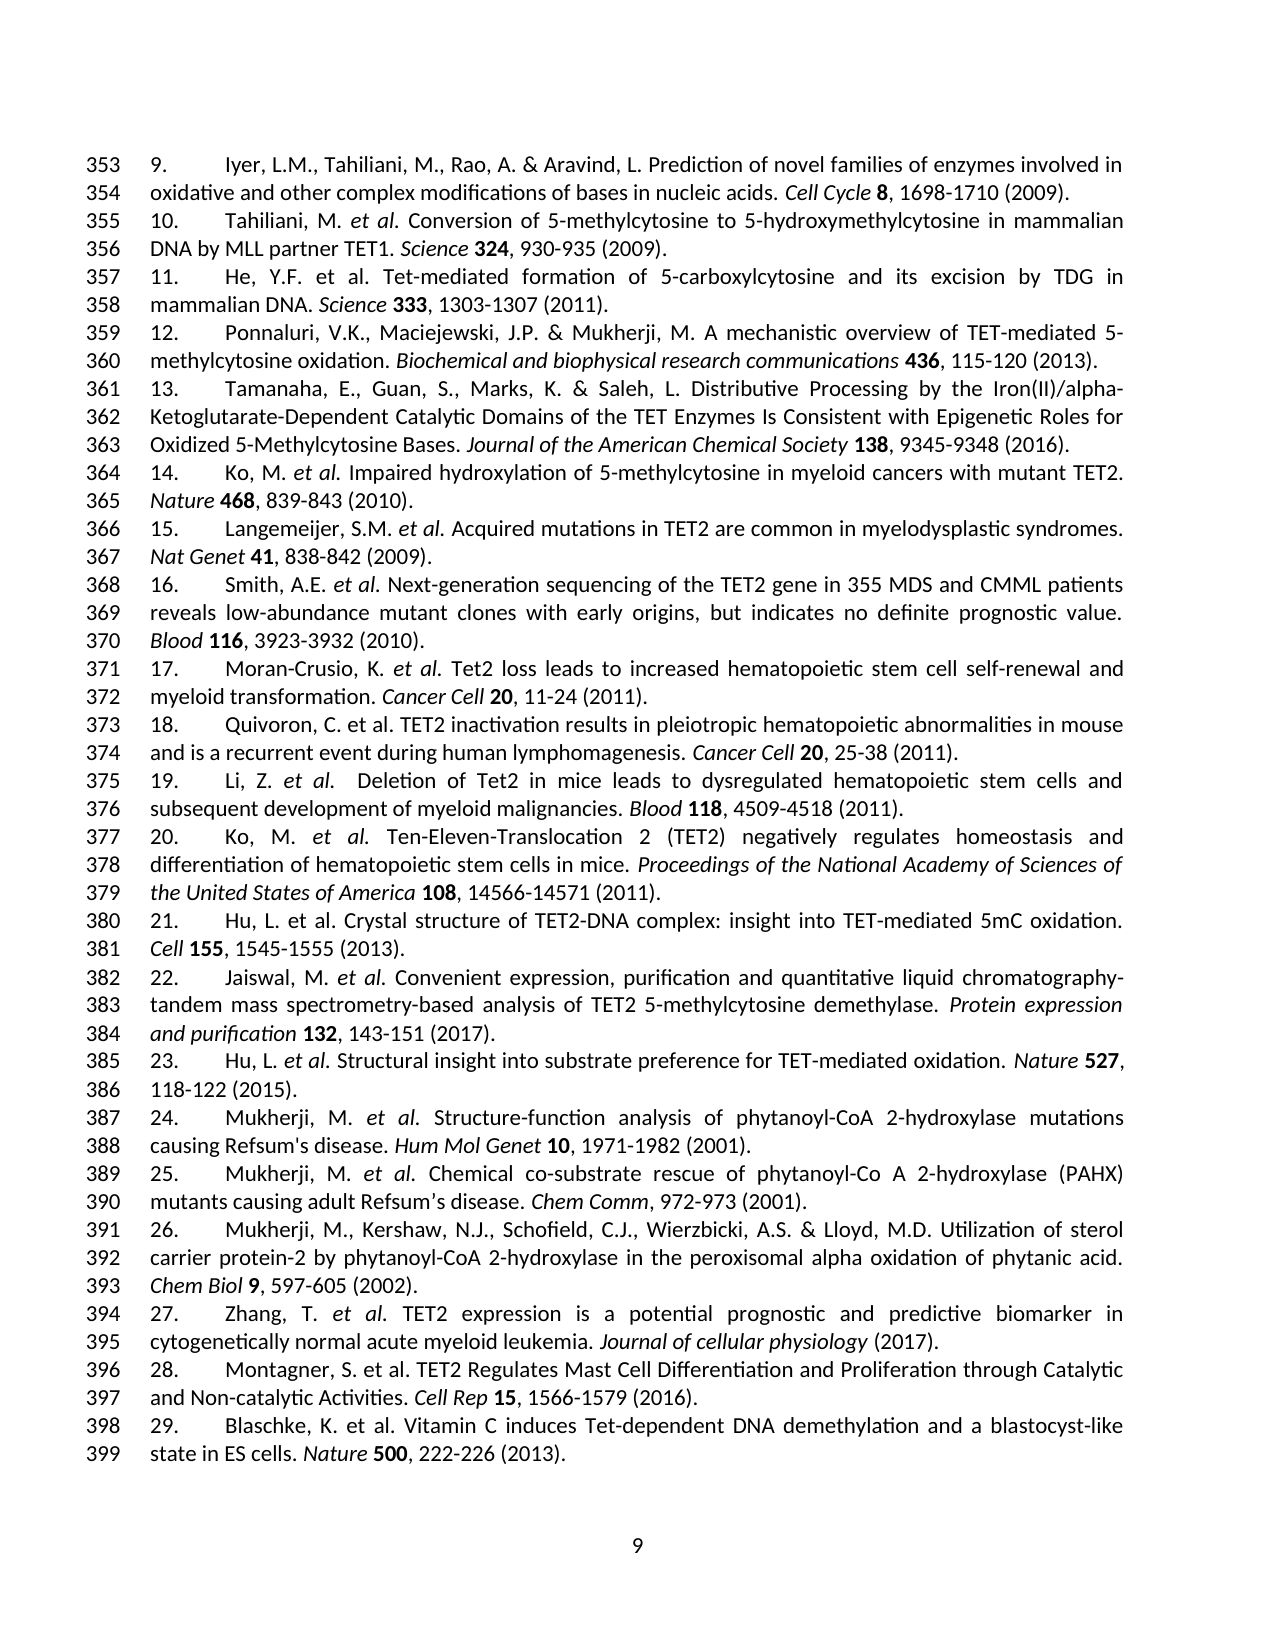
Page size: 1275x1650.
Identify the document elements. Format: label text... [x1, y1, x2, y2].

text 18. Quivoron, C. et al. TET2 inactivation results in pleiotropic hematopoietic abnormalities in mouse and is a recurrent event during human lymphomagenesis. Cancer Cell 20, 25-38 (2011). [150, 710, 1125, 766]
text 25. Mukherji, M. et al. Chemical co-substrate rescue of phytanoyl-Co A 2-hydroxylase (PAHX) mutants causing adult Refsum’s disease. Chem Comm, 972-973 (2001). [150, 1159, 1125, 1215]
text 19. Li, Z. et al. Deletion of Tet2 in mice leads to dysregulated hematopoietic stem cells and subsequent development of myeloid malignancies. Blood 118, 4509-4518 (2011). [150, 766, 1125, 822]
text 26. Mukherji, M., Kershaw, N.J., Schofield, C.J., Wierzbicki, A.S. & Lloyd, M.D. Utilization of sterol carrier protein-2 by phytanoyl-CoA 2-hydroxylase in the peroxisomal alpha oxidation of phytanic acid. Chem Biol 9, 597-605 (2002). [150, 1215, 1125, 1299]
text 16. Smith, A.E. et al. Next-generation sequencing of the TET2 gene in 355 MDS and CMML patients reveals low-abundance mutant clones with early origins, but indicates no definite prognostic value. Blood 116, 3923-3932 (2010). [150, 570, 1125, 654]
text 12. Ponnaluri, V.K., Maciejewski, J.P. & Mukherji, M. A mechanistic overview of TET-mediated 5-methylcytosine oxidation. Biochemical and biophysical research communications 436, 115-120 (2013). [150, 318, 1125, 374]
text 27. Zhang, T. et al. TET2 expression is a potential prognostic and predictive biomarker in cytogenetically normal acute myeloid leukemia. Journal of cellular physiology (2017). [150, 1299, 1125, 1355]
text 21. Hu, L. et al. Crystal structure of TET2-DNA complex: insight into TET-mediated 5mC oxidation. Cell 155, 1545-1555 (2013). [150, 907, 1125, 963]
text 17. Moran-Crusio, K. et al. Tet2 loss leads to increased hematopoietic stem cell self-renewal and myeloid transformation. Cancer Cell 20, 11-24 (2011). [150, 654, 1125, 710]
text 15. Langemeijer, S.M. et al. Acquired mutations in TET2 are common in myelodysplastic syndromes. Nat Genet 41, 838-842 (2009). [150, 514, 1125, 570]
text 9. Iyer, L.M., Tahiliani, M., Rao, A. & Aravind, L. Prediction of novel families of enzymes involved in oxidative and other complex modifications of bases in nucleic acids. Cell Cycle 8, 1698-1710 (2009). [150, 150, 1125, 206]
text 13. Tamanaha, E., Guan, S., Marks, K. & Saleh, L. Distributive Processing by the Iron(II)/alpha-Ketoglutarate-Dependent Catalytic Domains of the TET Enzymes Is Consistent with Epigenetic Roles for Oxidized 5-Methylcytosine Bases. Journal of the American Chemical Society 138, 9345-9348 (2016). [150, 374, 1125, 458]
text 24. Mukherji, M. et al. Structure-function analysis of phytanoyl-CoA 2-hydroxylase mutations causing Refsum's disease. Hum Mol Genet 10, 1971-1982 (2001). [150, 1103, 1125, 1159]
text 20. Ko, M. et al. Ten-Eleven-Translocation 2 (TET2) negatively regulates homeostasis and differentiation of hematopoietic stem cells in mice. Proceedings of the National Academy of Sciences of the United States of America 108, 14566-14571 (2011). [150, 822, 1125, 907]
text 28. Montagner, S. et al. TET2 Regulates Mast Cell Differentiation and Proliferation through Catalytic and Non-catalytic Activities. Cell Rep 15, 1566-1579 (2016). [150, 1355, 1125, 1411]
text 11. He, Y.F. et al. Tet-mediated formation of 5-carboxylcytosine and its excision by TDG in mammalian DNA. Science 333, 1303-1307 (2011). [150, 262, 1125, 318]
text 14. Ko, M. et al. Impaired hydroxylation of 5-methylcytosine in myeloid cancers with mutant TET2. Nature 468, 839-843 (2010). [150, 458, 1125, 514]
text 23. Hu, L. et al. Structural insight into substrate preference for TET-mediated oxidation. Nature 527, 118-122 (2015). [150, 1047, 1125, 1103]
text 10. Tahiliani, M. et al. Conversion of 5-methylcytosine to 5-hydroxymethylcytosine in mammalian DNA by MLL partner TET1. Science 324, 930-935 (2009). [150, 206, 1125, 262]
text 22. Jaiswal, M. et al. Convenient expression, purification and quantitative liquid chromatography-tandem mass spectrometry-based analysis of TET2 5-methylcytosine demethylase. Protein expression and purification 132, 143-151 (2017). [150, 963, 1125, 1047]
text 29. Blaschke, K. et al. Vitamin C induces Tet-dependent DNA demethylation and a blastocyst-like state in ES cells. Nature 500, 222-226 (2013). [150, 1411, 1125, 1467]
